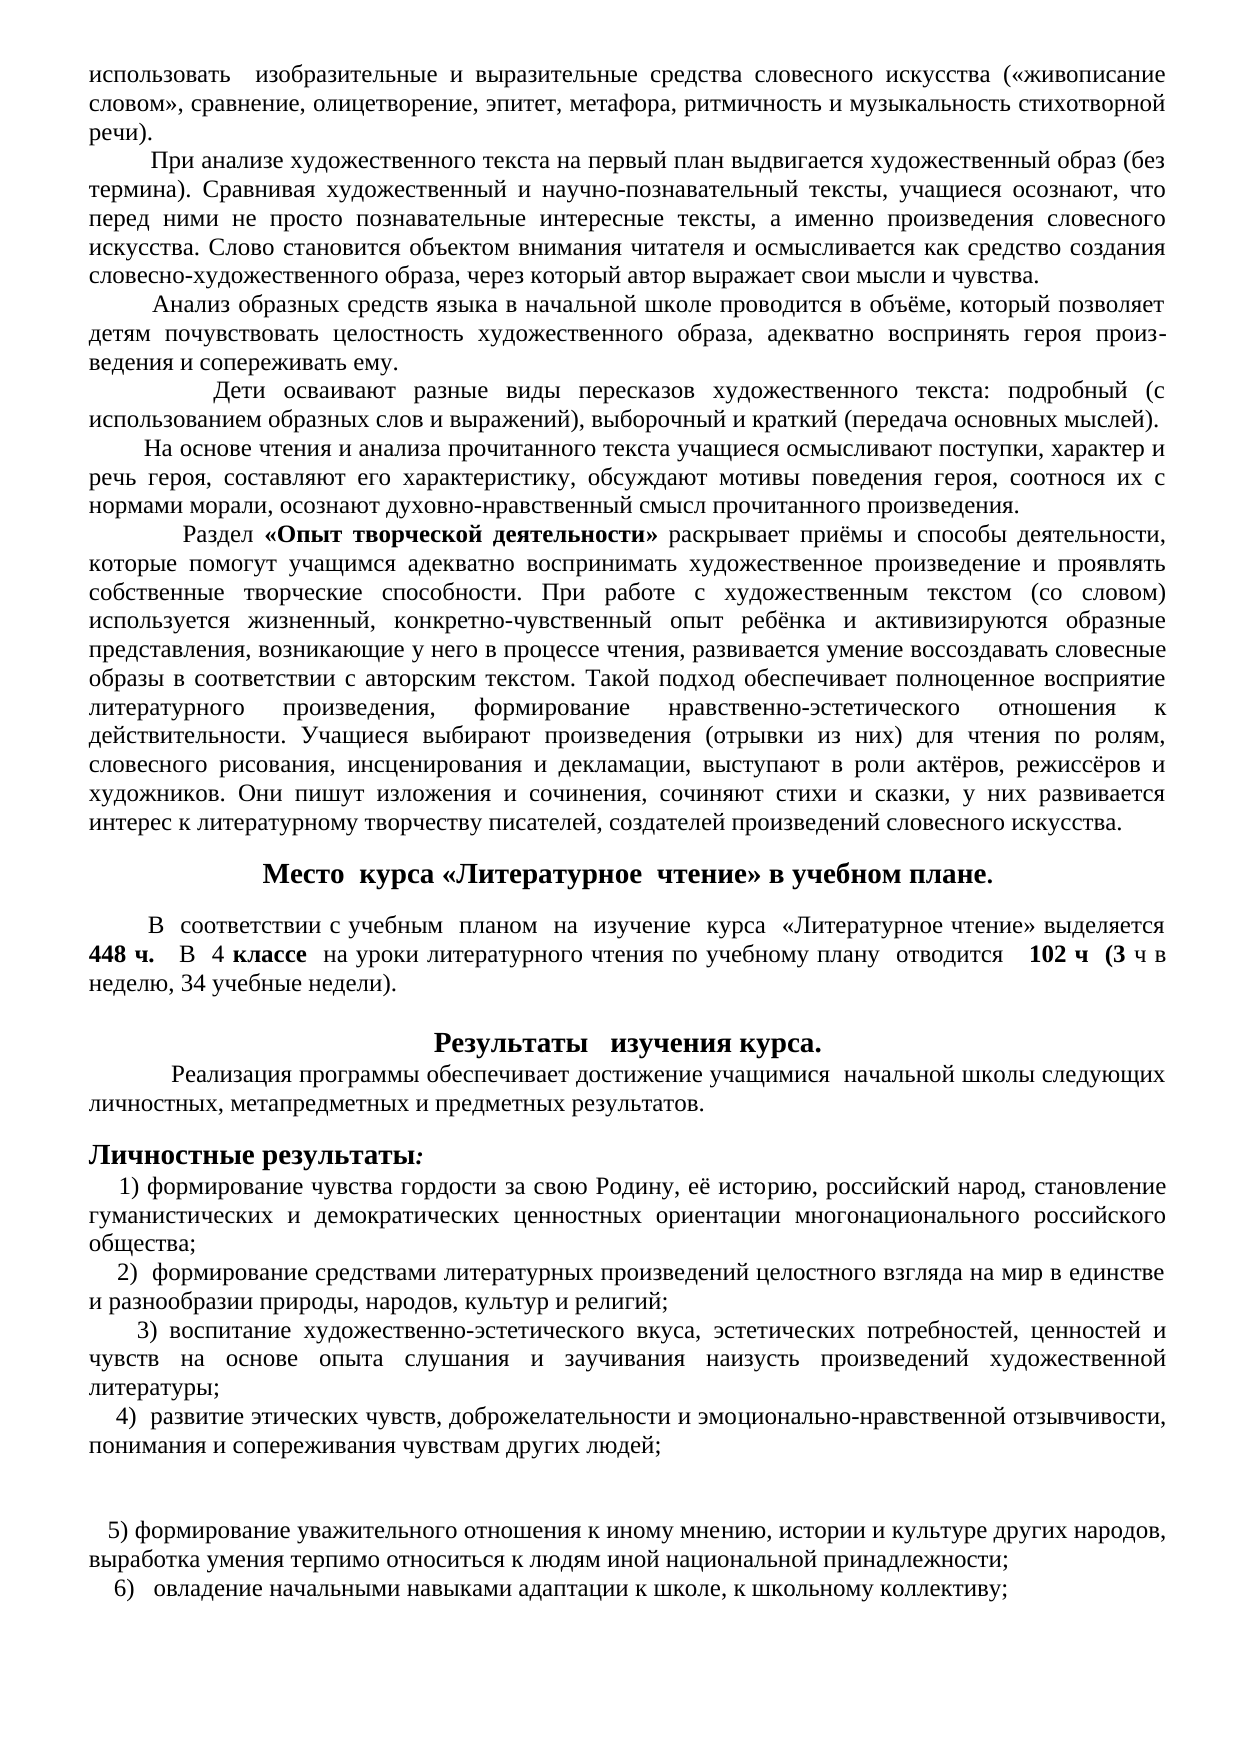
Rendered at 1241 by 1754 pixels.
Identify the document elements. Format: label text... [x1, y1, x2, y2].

text В соответствии с учебным планом на изучение курса «Литературное чтение» выделяется 448 ч. В 4 классе на уроки литературного чтения по учебному плану отводится 102 ч (3 ч в неделю, 34 учебные недели). [89, 911, 1167, 997]
text Анализ образных средств языка в начальной школе проводится в объёме, который позволяет детям почувствовать целостность художественного образа, адекватно воспринять героя произведения и сопереживать ему. [89, 289, 1167, 375]
text 2) формирование средствами литературных произведений целостного взгляда на мир в единстве и разнообразии природы, народов, культур и религий; [89, 1257, 1167, 1315]
text Результаты изучения курса. [89, 1026, 1167, 1059]
text Реализация программы обеспечивает достижение учащимися начальной школы следующих личностных, метапредметных и предметных результатов. [89, 1059, 1167, 1117]
text 5) формирование уважительного отношения к иному мнению, истории и культуре других народов, выработка умения терпимо относиться к людям иной национальной принадлежности; [89, 1515, 1167, 1573]
text 6) овладение начальными навыками адаптации к школе, к школьному коллективу; [89, 1573, 1167, 1602]
text 3) воспитание художественно-эстетического вкуса, эстетических потребностей, ценностей и чувств на основе опыта слушания и заучивания наизусть произведений художественной литературы; [89, 1315, 1167, 1401]
text 4) развитие этических чувств, доброжелательности и эмоционально-нравственной отзывчивости, понимания и сопереживания чувствам других людей; [89, 1401, 1167, 1458]
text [89, 59, 1167, 145]
text Место курса «Литературное чтение» в учебном плане. [89, 856, 1167, 890]
text 1) формирование чувства гордости за свою Родину, её историю, российский народ, становление гуманистических и демократических ценностных ориентации многонационального российского общества; [89, 1171, 1167, 1257]
text При анализе художественного текста на первый план выдвигается художественный образ (без термина). Сравнивая художественный и научно-познавательный тексты, учащиеся осознают, что перед ними не просто познавательные интересные тексты, а именно произведения словесного искусства. Слово становится объектом внимания читателя и осмысливается как средство создания словесно-художественного образа, через который автор выражает свои мысли и чувства. [89, 145, 1167, 289]
text На основе чтения и анализа прочитанного текста учащиеся осмысливают поступки, характер и речь героя, составляют его характеристику, обсуждают мотивы поведения героя, соотнося их с нормами морали, осознают духовно-нравственный смысл прочитанного произведения. [89, 433, 1167, 519]
text Личностные результаты: [89, 1137, 1167, 1171]
text Дети осваивают разные виды пересказов художественного текста: подробный (с использованием образных слов и выражений), выборочный и краткий (передача основных мыслей). [89, 375, 1167, 433]
text Раздел «Опыт творческой деятельности» раскрывает приёмы и способы деятельности, которые помогут учащимся адекватно воспринимать художественное произведение и проявлять собственные творческие способности. При работе с художественным текстом (со словом) используется жизненный, конкретно-чувственный опыт ребёнка и активизируются образные представления, возникающие у него в процессе чтения, развивается умение воссоздавать словесные образы в соответствии с авторским текстом. Такой подход обеспечивает полноценное восприятие литературного произведения, формирование нравственно-эстетического отношения к действительности. Учащиеся выбирают произведения (отрывки из них) для чтения по ролям, словесного рисования, инсценирования и декламации, выступают в роли актёров, режиссёров и художников. Они пишут изложения и сочинения, сочиняют стихи и сказки, у них развивается интерес к литературному творчеству писателей, создателей произведений словесного искусства. [89, 519, 1167, 835]
